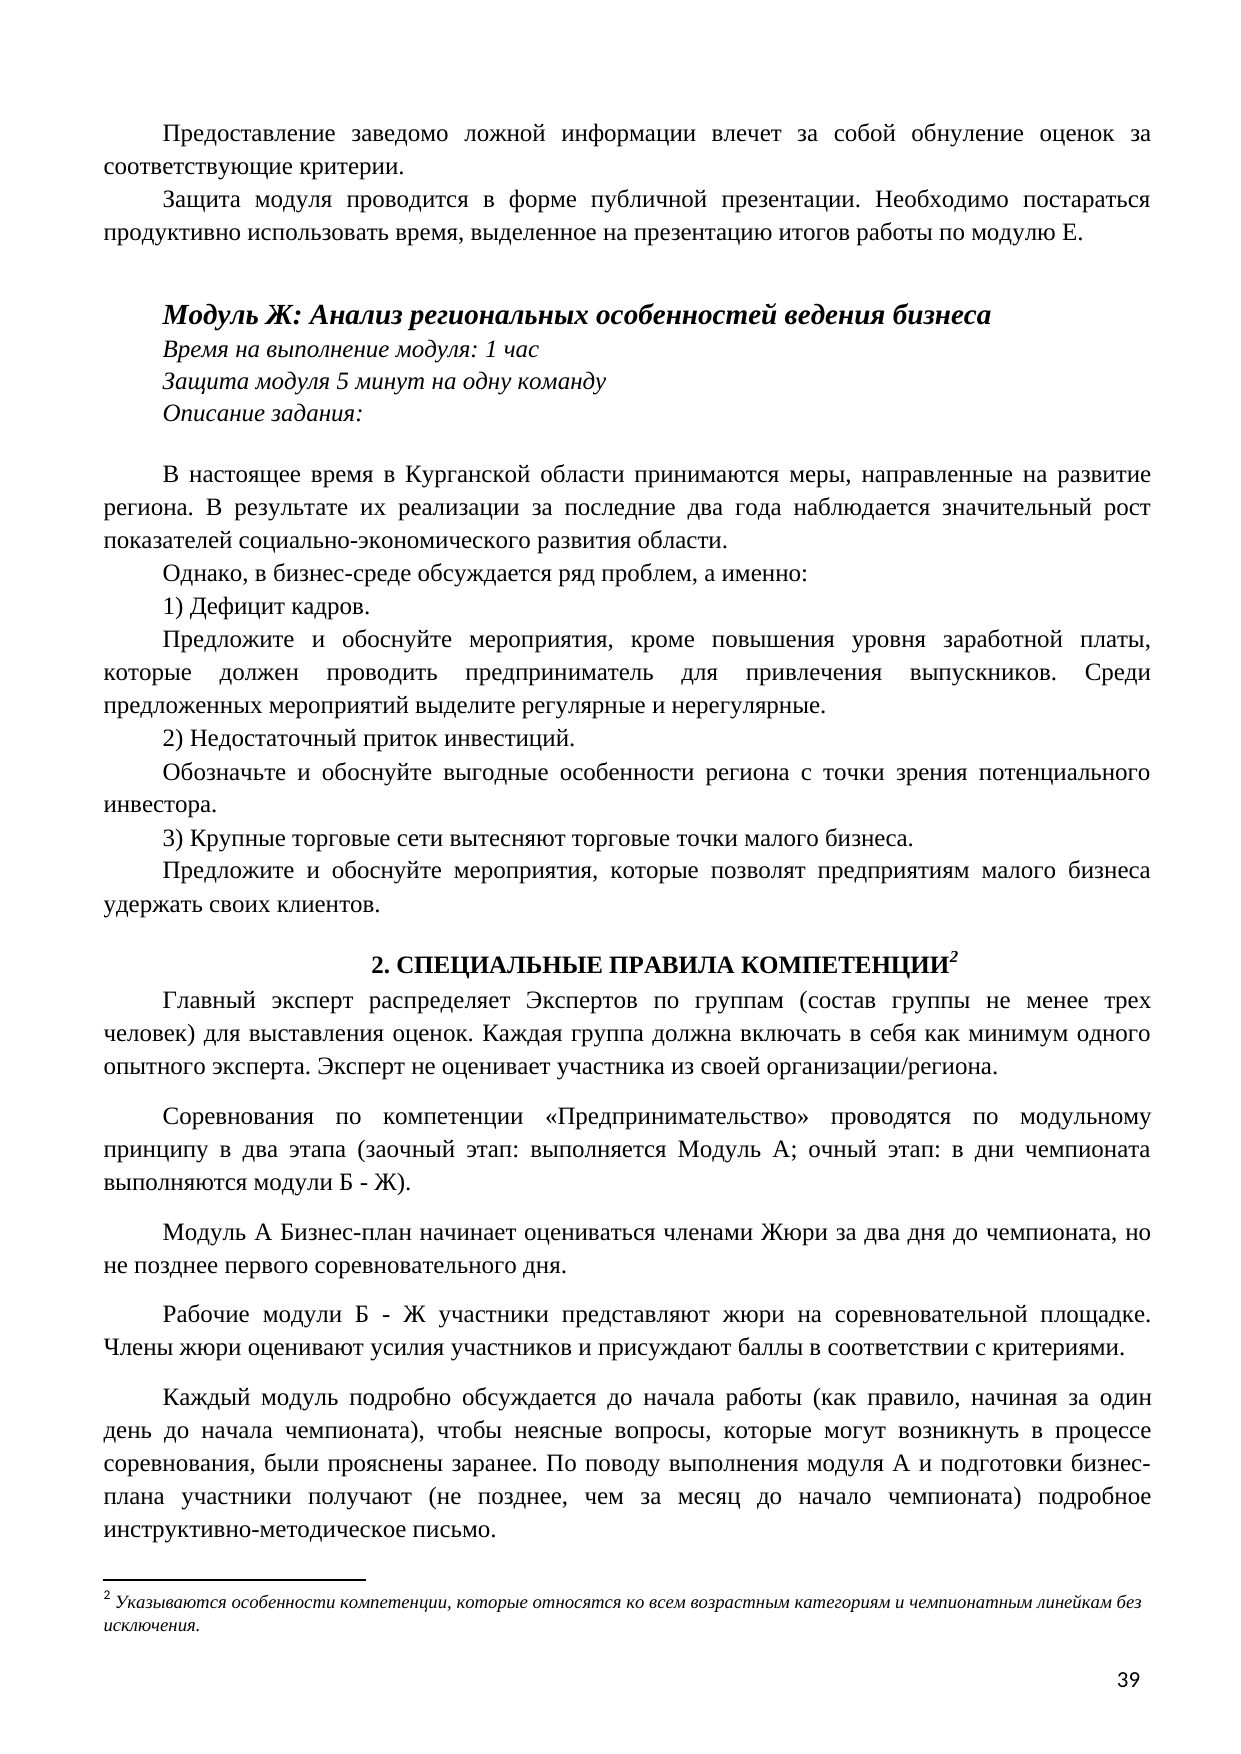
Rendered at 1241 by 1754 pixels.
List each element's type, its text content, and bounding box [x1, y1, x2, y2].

text Обозначьте и обоснуйте выгодные особенности региона с точки зрения потенциального инвестора. [103, 757, 1152, 818]
text Главный эксперт распределяет Экспертов по группам (состав группы не менее трех человек) для выставления оценок. Каждая группа должна включать в себя как минимум одного опытного эксперта. Эксперт не оценивает участника из своей организации/региона. [103, 985, 1152, 1080]
text 2) Недостаточный приток инвестиций. [103, 723, 1152, 752]
text Соревнования по компетенции «Предпринимательство» проводятся по модульному принципу в два этапа (заочный этап: выполняется Модуль А; очный этап: в дни чемпионата выполняются модули Б - Ж). [103, 1101, 1152, 1196]
text Каждый модуль подробно обсуждается до начала работы (как правило, начиная за один день до начала чемпионата), чтобы неясные вопросы, которые могут возникнуть в процессе соревнования, были прояснены заранее. По поводу выполнения модуля А и подготовки бизнес-плана участники получают (не позднее, чем за месяц до начало чемпионата) подробное инструктивно-методическое письмо. [103, 1382, 1152, 1543]
text Однако, в бизнес-среде обсуждается ряд проблем, а именно: [103, 558, 1152, 587]
text Предложите и обоснуйте мероприятия, которые позволят предприятиям малого бизнеса удержать своих клиентов. [103, 856, 1152, 917]
text Модуль А Бизнес-план начинает оцениваться членами Жюри за два дня до чемпионата, но не позднее первого соревновательного дня. [103, 1217, 1152, 1278]
text Предоставление заведомо ложной информации влечет за собой обнуление оценок за соответствующие критерии. [103, 118, 1152, 180]
text Защита модуля проводится в форме публичной презентации. Необходимо постараться продуктивно использовать время, выделенное на презентацию итогов работы по модулю Е. [103, 184, 1152, 246]
subtitle 2. СПЕЦИАЛЬНЫЕ ПРАВИЛА КОМПЕТЕНЦИИ [103, 947, 1152, 980]
text Защита модуля 5 минут на одну команду [103, 366, 1152, 395]
text Время на выполнение модуля: 1 час [103, 334, 1152, 363]
text В настоящее время в Курганской области принимаются меры, направленные на развитие региона. В результате их реализации за последние два года наблюдается значительный рост показателей социально-экономического развития области. [103, 459, 1152, 554]
text Модуль Ж: Анализ региональных особенностей ведения бизнеса [103, 297, 1152, 331]
text Рабочие модули Б - Ж участники представляют жюри на соревновательной площадке. Члены жюри оценивают усилия участников и присуждают баллы в соответствии с критериями. [103, 1299, 1152, 1361]
text 3) Крупные торговые сети вытесняют торговые точки малого бизнеса. [103, 823, 1152, 851]
text Предложите и обоснуйте мероприятия, кроме повышения уровня заработной платы, которые должен проводить предприниматель для привлечения выпускников. Среди предложенных мероприятий выделите регулярные и нерегулярные. [103, 624, 1152, 719]
text Описание задания: [103, 398, 1152, 426]
text 1) Дефицит кадров. [103, 591, 1152, 620]
